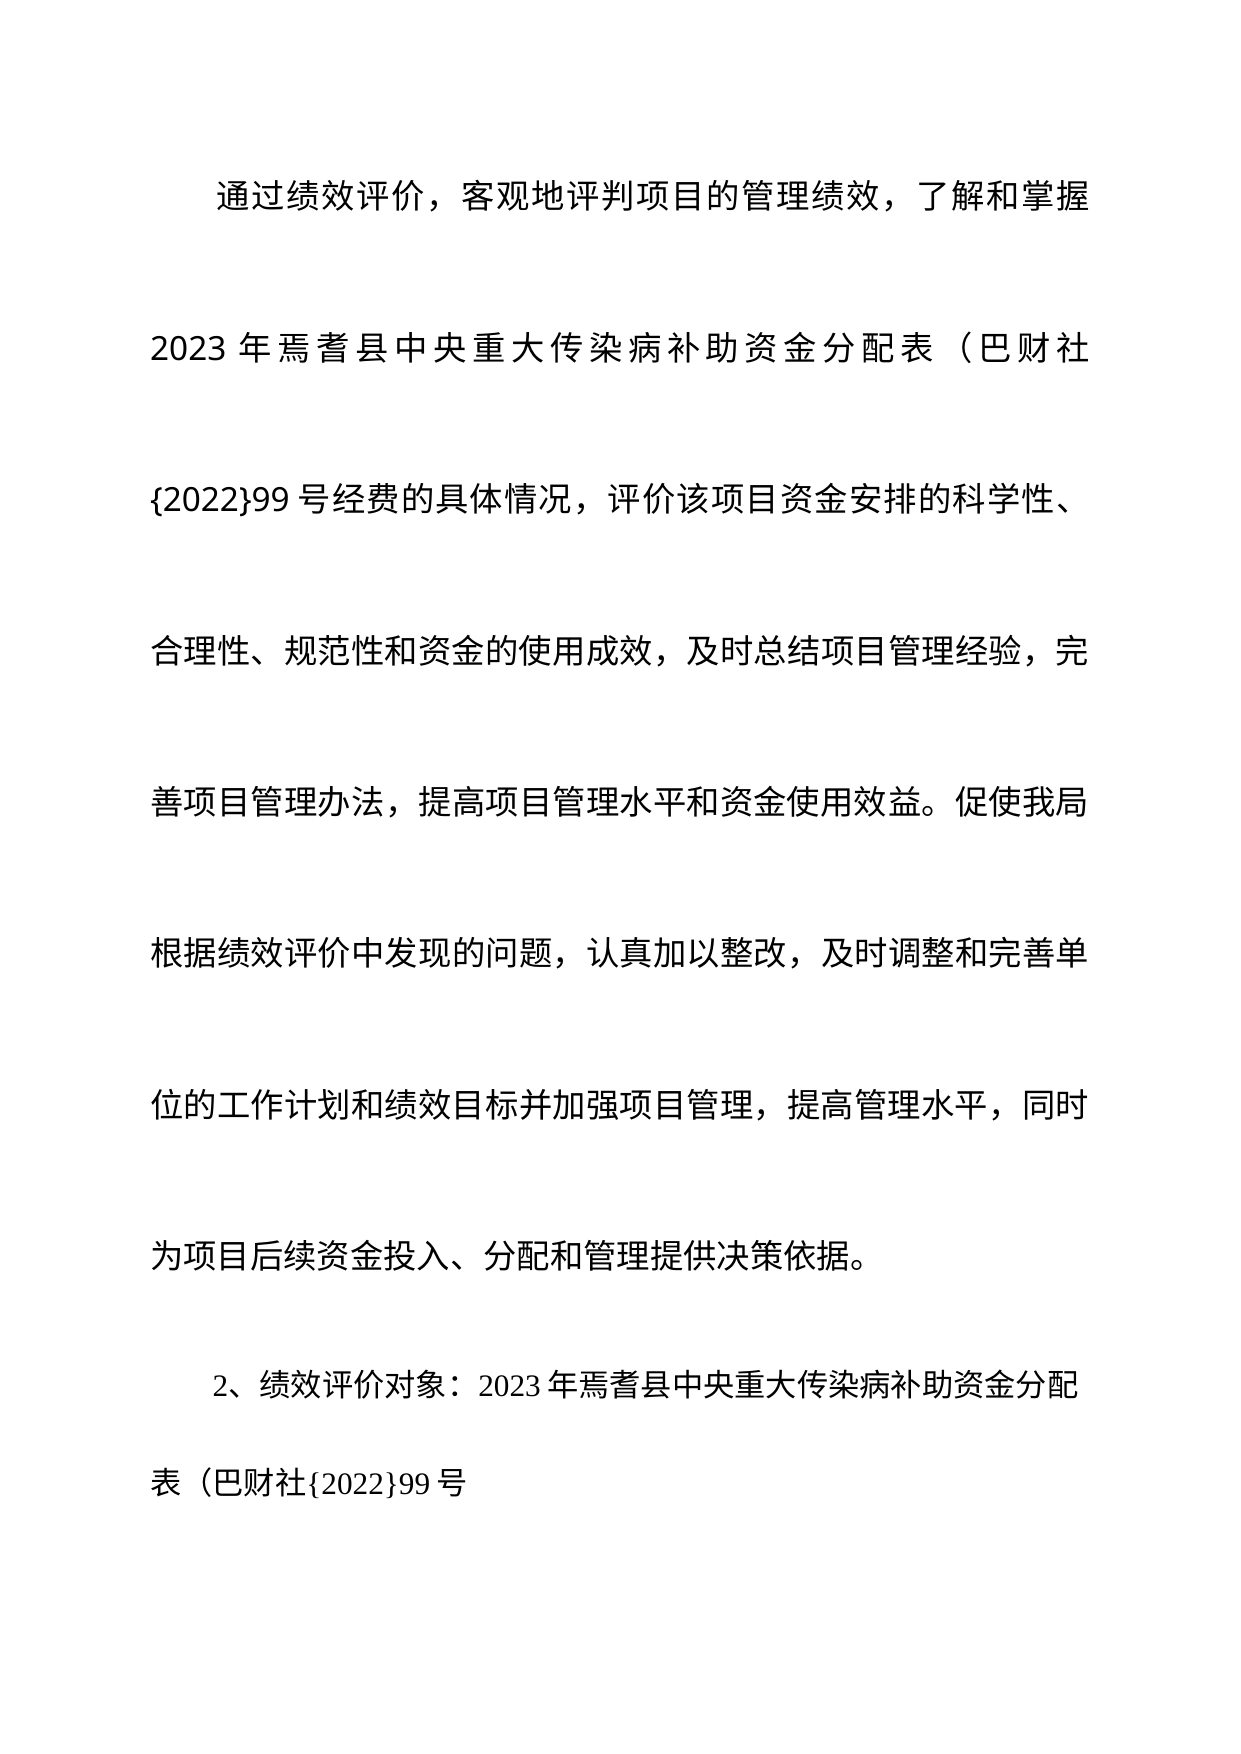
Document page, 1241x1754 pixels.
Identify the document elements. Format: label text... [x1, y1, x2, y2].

text 2、绩效评价对象：2023年焉耆县中央重大传染病补助资金分配表（巴财社{2022}99号 [150, 1351, 1090, 1513]
text 通过绩效评价，客观地评判项目的管理绩效，了解和掌握2023年焉耆县中央重大传染病补助资金分配表（巴财社{2022}99号经费的具体情况，评价该项目资金安排的科学性、合理性、规范性和资金的使用成效，及时总结项目管理经验，完善项目管理办法，提高项目管理水平和资金使用效益。促使我局根据绩效评价中发现的问题，认真加以整改，及时调整和完善单位的工作计划和绩效目标并加强项目管理，提高管理水平，同时为项目后续资金投入、分配和管理提供决策依据。 [150, 162, 1090, 1286]
